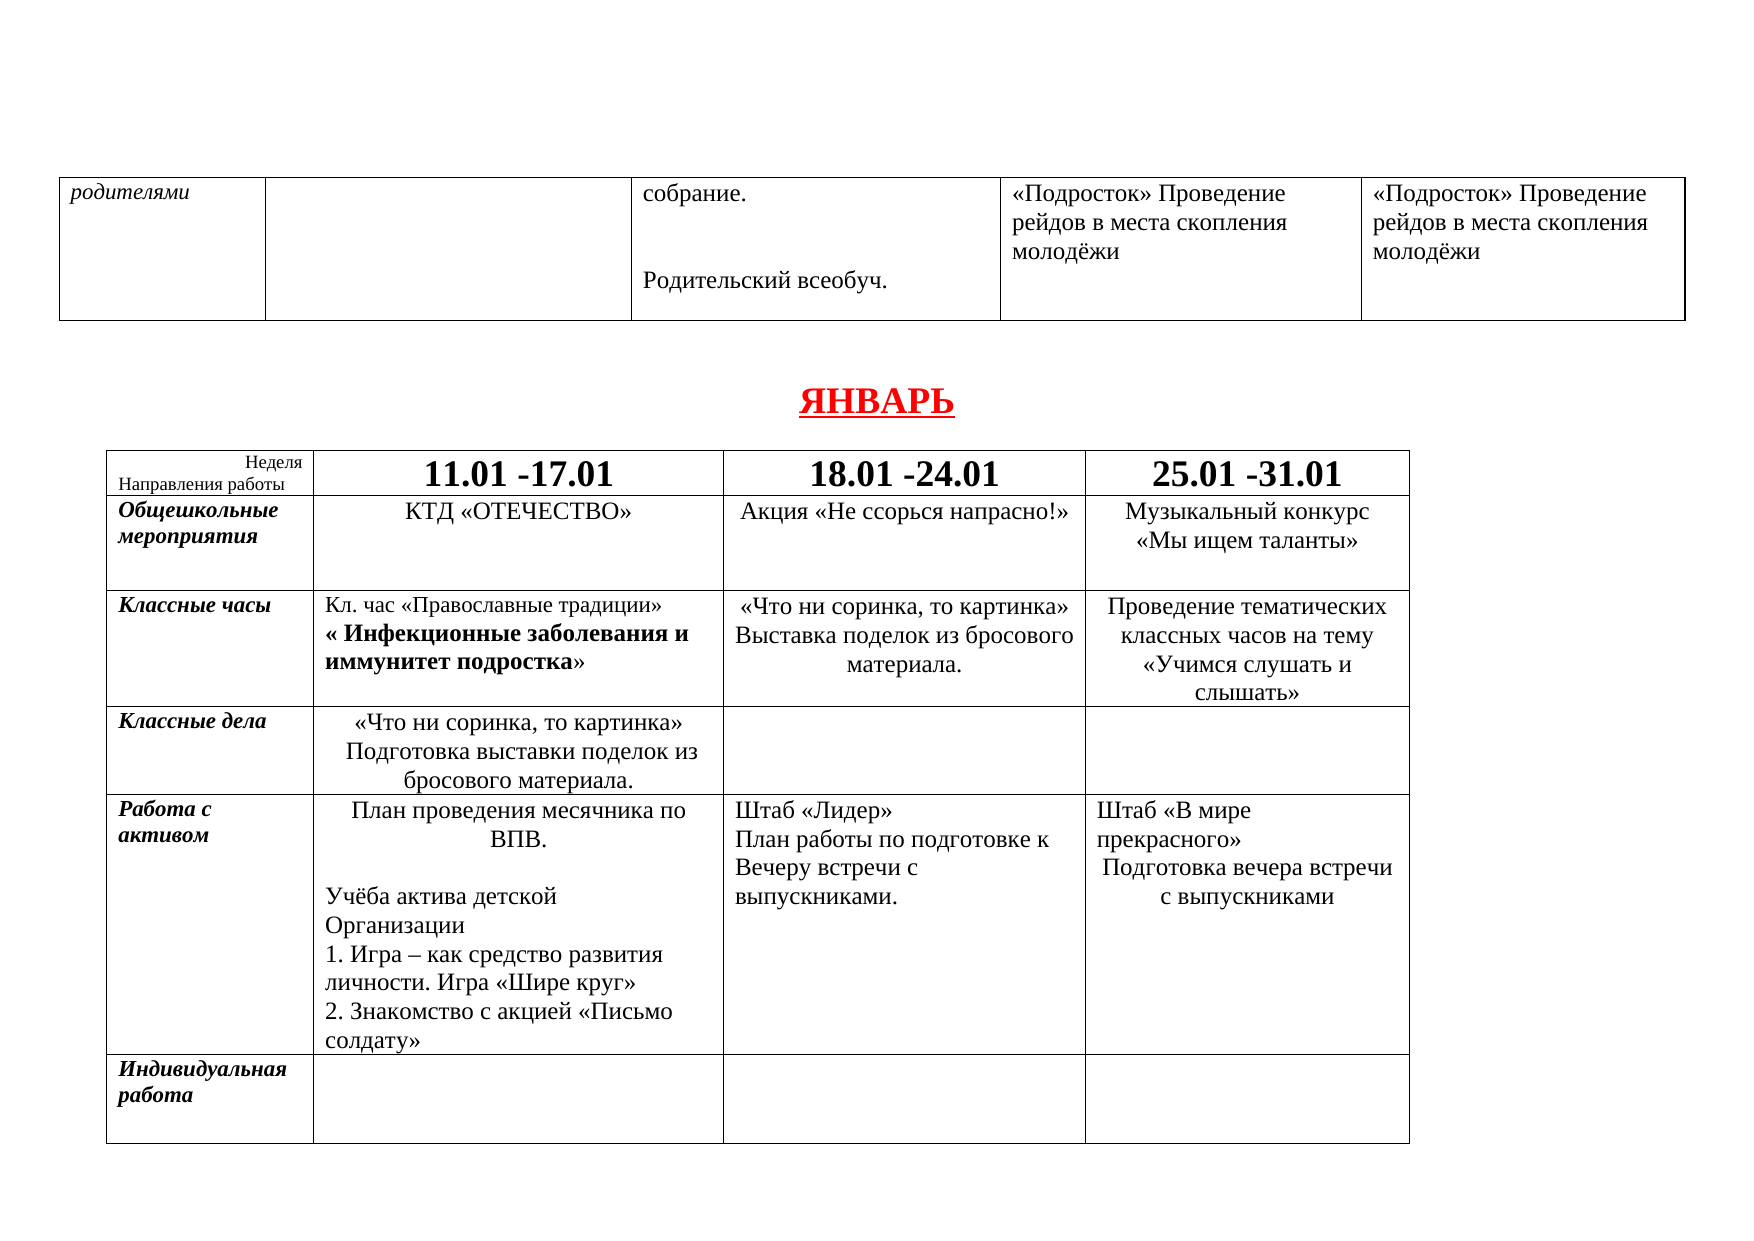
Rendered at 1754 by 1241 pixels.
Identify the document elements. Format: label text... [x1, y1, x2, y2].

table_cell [1362, 178, 1684, 320]
table_cell [1086, 1055, 1409, 1142]
table_cell КТД «ОТЕЧЕСТВО» [314, 496, 723, 590]
table_cell [724, 1055, 1085, 1142]
table_header 11.01 -17.01 [314, 451, 723, 495]
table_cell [632, 178, 1000, 320]
table_cell Общешкольные мероприятия [107, 496, 313, 590]
table_header 18.01 -24.01 [724, 451, 1085, 495]
table_cell Акция «Не ссорься напрасно!» [724, 496, 1085, 590]
table_cell [266, 178, 631, 320]
table_cell Индивидуальная работа [107, 1055, 313, 1142]
text ЯНВАРЬ [118, 378, 1636, 422]
table_cell Штаб «В мире прекрасного» Подготовка вечера встречи с выпускниками [1086, 795, 1409, 1054]
table_header Неделя Направления работы [107, 451, 313, 495]
table_cell План проведения месячника по ВПВ. Учёба актива детской Организации 1. Игра – как средство развития личности. Игра «Шире круг» 2. Знакомство с акцией «Письмо солдату» [314, 795, 723, 1054]
table_cell Штаб «Лидер» План работы по подготовке к Вечеру встречи с выпускниками. [724, 795, 1085, 1054]
table_cell Работа с родителями [60, 178, 265, 320]
table_cell Кл. час «Православные традиции» « Инфекционные заболевания и иммунитет подростка» [314, 591, 723, 706]
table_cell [1001, 178, 1361, 320]
table_cell «Что ни соринка, то картинка» Выставка поделок из бросового материала. [724, 591, 1085, 706]
table_cell [724, 707, 1085, 794]
table_cell [1086, 707, 1409, 794]
table_cell Музыкальный конкурс «Мы ищем таланты» [1086, 496, 1409, 590]
table_cell «Что ни соринка, то картинка» Подготовка выставки поделок из бросового материала. [314, 707, 723, 794]
table_cell Классные часы [107, 591, 313, 706]
table_cell Работа с активом [107, 795, 313, 1054]
table_cell [314, 1055, 723, 1142]
table_cell Проведение тематических классных часов на тему «Учимся слушать и слышать» [1086, 591, 1409, 706]
table_cell Классные дела [107, 707, 313, 794]
table_header 25.01 -31.01 [1086, 451, 1409, 495]
